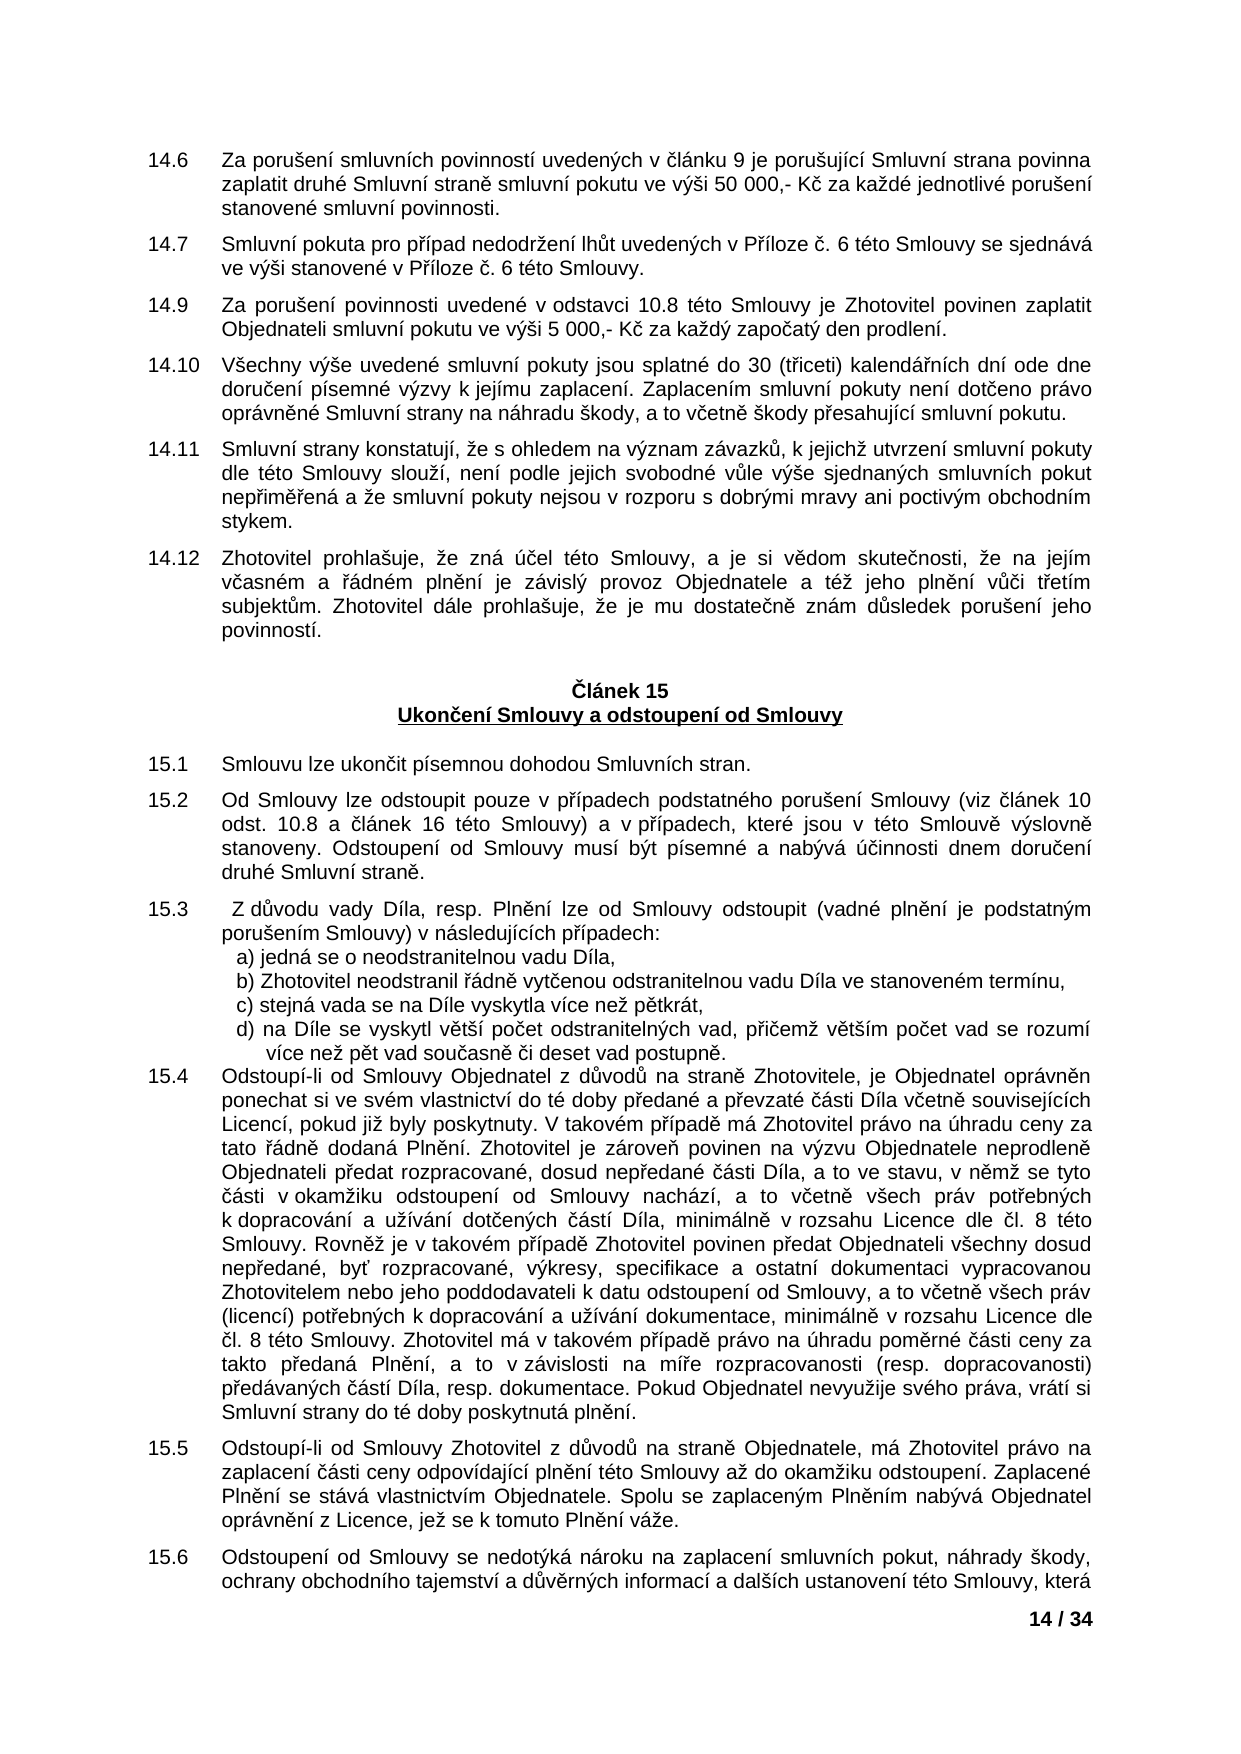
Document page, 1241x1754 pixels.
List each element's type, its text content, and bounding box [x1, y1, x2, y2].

text 14.10 Všechny výše uvedené smluvní pokuty jsou splatné do 30 (třiceti) kalendářních dní ode dne doručení písemné výzvy k jejímu zaplacení. Zaplacením smluvní pokuty není dotčeno právo oprávněné Smluvní strany na náhradu škody, a to včetně škody přesahující smluvní pokutu. [148, 353, 1093, 425]
text Ukončení Smlouvy a odstoupení od Smlouvy [148, 703, 1093, 727]
text d) na Díle se vyskytl větší počet odstranitelných vad, přičemž větším počet vad se rozumí více než pět vad současně či deset vad postupně. [236, 1016, 1093, 1064]
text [148, 1544, 1093, 1592]
text 14.6 Za porušení smluvních povinností uvedených v článku 9 je porušující Smluvní strana povinna zaplatit druhé Smluvní straně smluvní pokutu ve výši 50 000,- Kč za každé jednotlivé porušení stanovené smluvní povinnosti. [148, 148, 1093, 219]
text Článek 15 [148, 679, 1093, 703]
text 14.7 Smluvní pokuta pro případ nedodržení lhůt uvedených v Příloze č. 6 této Smlouvy se sjednává ve výši stanovené v Příloze č. 6 této Smlouvy. [148, 232, 1093, 280]
text 15.5 Odstoupí-li od Smlouvy Zhotovitel z důvodů na straně Objednatele, má Zhotovitel právo na zaplacení části ceny odpovídající plnění této Smlouvy až do okamžiku odstoupení. Zaplacené Plnění se stává vlastnictvím Objednatele. Spolu se zaplaceným Plněním nabývá Objednatel oprávnění z Licence, jež se k tomuto Plnění váže. [148, 1436, 1093, 1532]
text 14.9 Za porušení povinnosti uvedené v odstavci 10.8 této Smlouvy je Zhotovitel povinen zaplatit Objednateli smluvní pokutu ve výši 5 000,- Kč za každý započatý den prodlení. [148, 292, 1093, 340]
text b) Zhotovitel neodstranil řádně vytčenou odstranitelnou vadu Díla ve stanoveném termínu, [236, 968, 1093, 992]
text a) jedná se o neodstranitelnou vadu Díla, [236, 944, 1093, 968]
text 15.3 Z důvodu vady Díla, resp. Plnění lze od Smlouvy odstoupit (vadné plnění je podstatným porušením Smlouvy) v následujících případech: [148, 897, 1093, 944]
text 14.11 Smluvní strany konstatují, že s ohledem na význam závazků, k jejichž utvrzení smluvní pokuty dle této Smlouvy slouží, není podle jejich svobodné vůle výše sjednaných smluvních pokut nepřiměřená a že smluvní pokuty nejsou v rozporu s dobrými mravy ani poctivým obchodním stykem. [148, 437, 1093, 533]
text 15.4 Odstoupí-li od Smlouvy Objednatel z důvodů na straně Zhotovitele, je Objednatel oprávněn ponechat si ve svém vlastnictví do té doby předané a převzaté části Díla včetně souvisejících Licencí, pokud již byly poskytnuty. V takovém případě má Zhotovitel právo na úhradu ceny za tato řádně dodaná Plnění. Zhotovitel je zároveň povinen na výzvu Objednatele neprodleně Objednateli předat rozpracované, dosud nepředané části Díla, a to ve stavu, v němž se tyto části v okamžiku odstoupení od Smlouvy nachází, a to včetně všech práv potřebných k dopracování a užívání dotčených částí Díla, minimálně v rozsahu Licence dle čl. 8 této Smlouvy. Rovněž je v takovém případě Zhotovitel povinen předat Objednateli všechny dosud nepředané, byť rozpracované, výkresy, specifikace a ostatní dokumentaci vypracovanou Zhotovitelem nebo jeho poddodavateli k datu odstoupení od Smlouvy, a to včetně všech práv (licencí) potřebných k dopracování a užívání dokumentace, minimálně v rozsahu Licence dle čl. 8 této Smlouvy. Zhotovitel má v takovém případě právo na úhradu poměrné části ceny za takto předaná Plnění, a to v závislosti na míře rozpracovanosti (resp. dopracovanosti) předávaných částí Díla, resp. dokumentace. Pokud Objednatel nevyužije svého práva, vrátí si Smluvní strany do té doby poskytnutá plnění. [148, 1064, 1093, 1424]
text 15.2 Od Smlouvy lze odstoupit pouze v případech podstatného porušení Smlouvy (viz článek 10 odst. 10.8 a článek 16 této Smlouvy) a v případech, které jsou v této Smlouvě výslovně stanoveny. Odstoupení od Smlouvy musí být písemné a nabývá účinnosti dnem doručení druhé Smluvní straně. [148, 788, 1093, 884]
text 15.1 Smlouvu lze ukončit písemnou dohodou Smluvních stran. [148, 752, 1093, 776]
text 14.12 Zhotovitel prohlašuje, že zná účel této Smlouvy, a je si vědom skutečnosti, že na jejím včasném a řádném plnění je závislý provoz Objednatele a též jeho plnění vůči třetím subjektům. Zhotovitel dále prohlašuje, že je mu dostatečně znám důsledek porušení jeho povinností. [148, 546, 1093, 641]
text c) stejná vada se na Díle vyskytla více než pětkrát, [236, 992, 1093, 1016]
